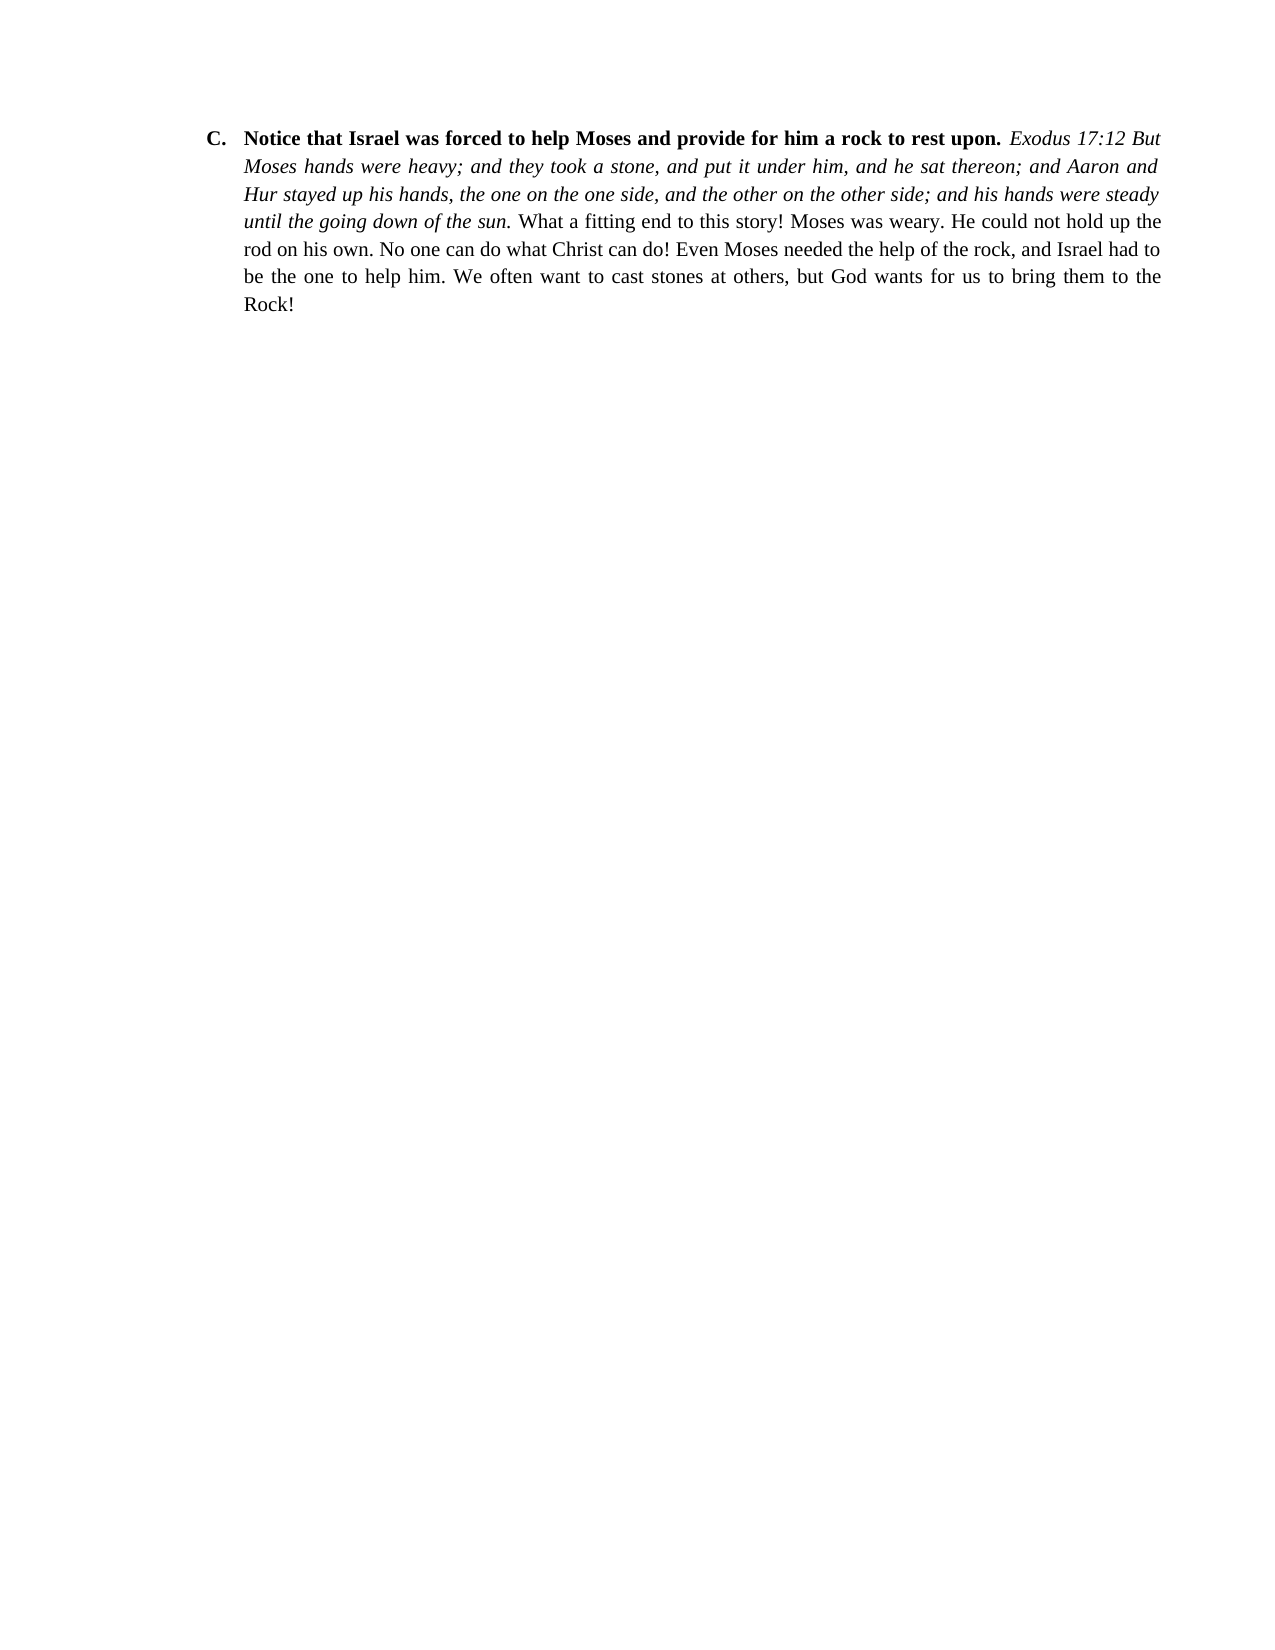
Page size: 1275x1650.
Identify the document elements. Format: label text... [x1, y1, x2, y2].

list Notice that Israel was forced to help Moses and provide for him a rock to rest upon. Exodus 17:12 But Moses hands were heavy; and they took a stone, and put it under him, and he sat thereon; and Aaron and Hur stayed up his hands, the one on the one side, and the other on the other side; and his hands were steady until the going down of the sun. What a fitting end to this story! Moses was weary. He could not hold up the rod on his own. No one can do what Christ can do! Even Moses needed the help of the rock, and Israel had to be the one to help him. We often want to cast stones at others, but God wants for us to bring them to the Rock! [206, 126, 1162, 316]
